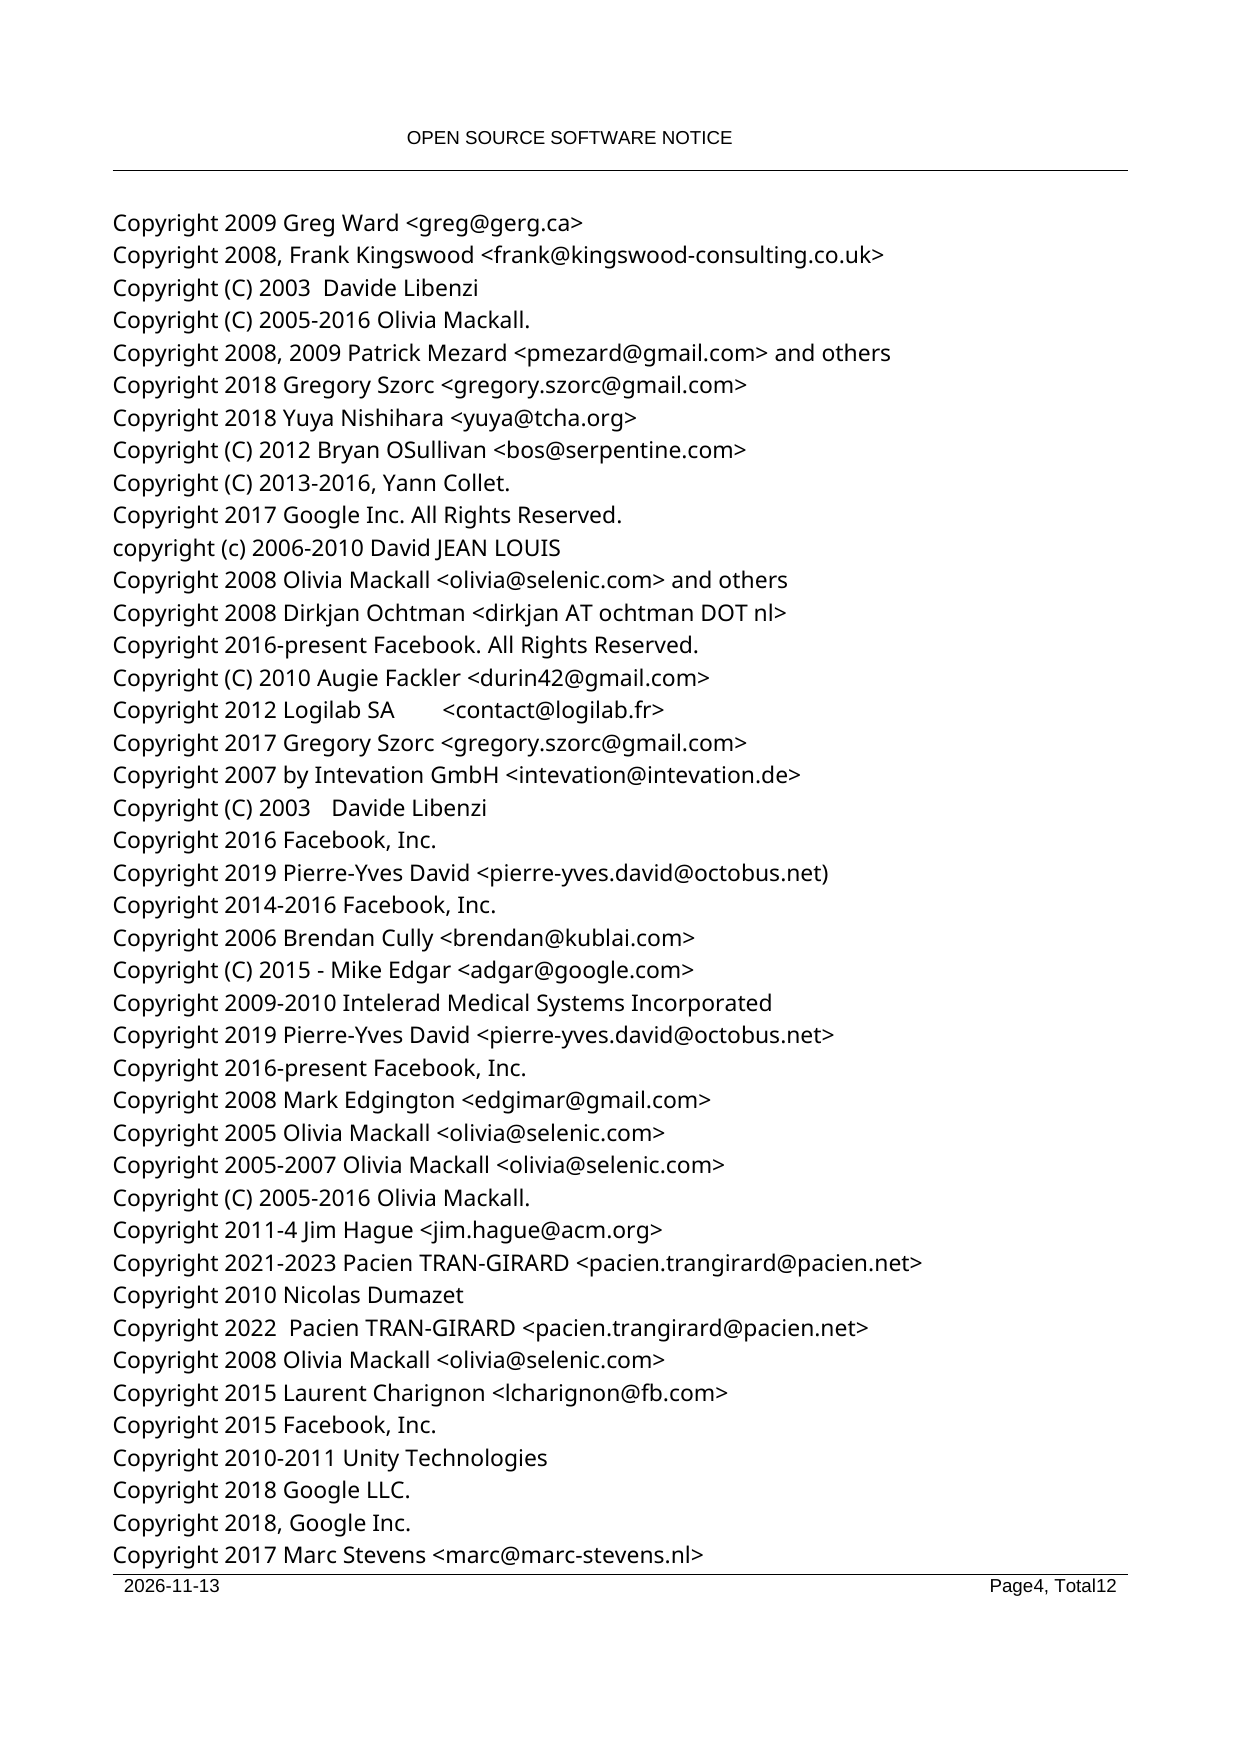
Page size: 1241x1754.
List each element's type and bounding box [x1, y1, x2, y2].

text [112, 206, 1128, 1571]
